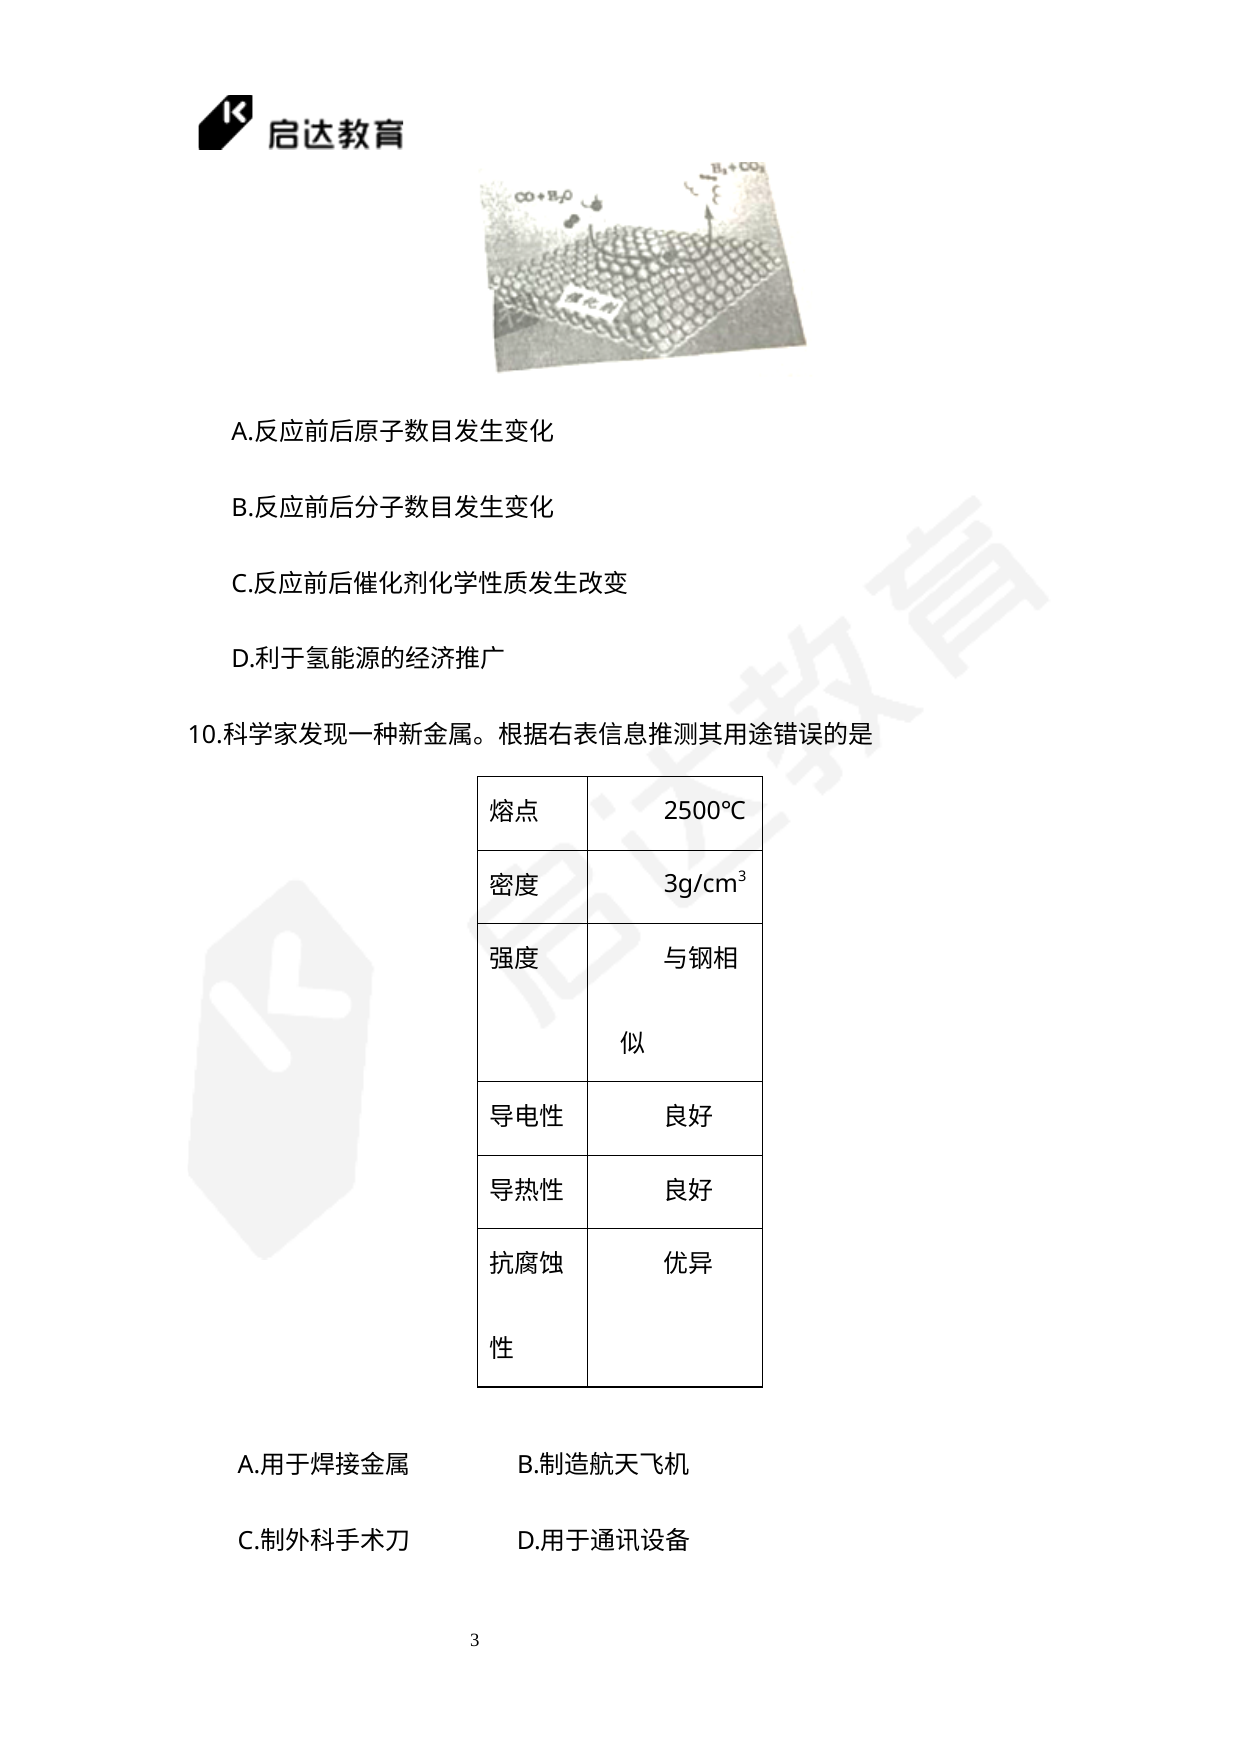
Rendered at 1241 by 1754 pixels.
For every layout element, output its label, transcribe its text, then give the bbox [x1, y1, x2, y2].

text A.反应前后原子数目发生变化 [231, 397, 1053, 462]
table_cell 强度 [478, 924, 587, 1081]
table_header 2500℃ [588, 777, 762, 850]
text C.反应前后催化剂化学性质发生改变 [231, 549, 1053, 614]
table_cell 与钢相似 [588, 924, 762, 1081]
text D.利于氢能源的经济推广 [231, 624, 1053, 689]
table_cell 3g/cm3 [588, 851, 762, 923]
text 10.科学家发现一种新金属。根据右表信息推测其用途错误的是 [471, 162, 813, 380]
text A.用于焊接金属 B.制造航天飞机 [187, 1430, 1053, 1495]
text C.制外科手术刀 D.用于通讯设备 [187, 1506, 1053, 1571]
table_cell 密度 [478, 851, 587, 923]
table_cell 优异 [588, 1229, 762, 1386]
table_header 熔点 [478, 777, 587, 850]
table_cell 良好 [588, 1156, 762, 1228]
table_cell 抗腐蚀性 [478, 1229, 587, 1386]
table_cell 导电性 [478, 1082, 587, 1155]
table_cell 良好 [588, 1082, 762, 1155]
picture [198, 95, 404, 150]
table_cell 导热性 [478, 1156, 587, 1228]
text B.反应前后分子数目发生变化 [231, 473, 1053, 538]
text 10.科学家发现一种新金属。根据右表信息推测其用途错误的是 [187, 700, 1053, 765]
